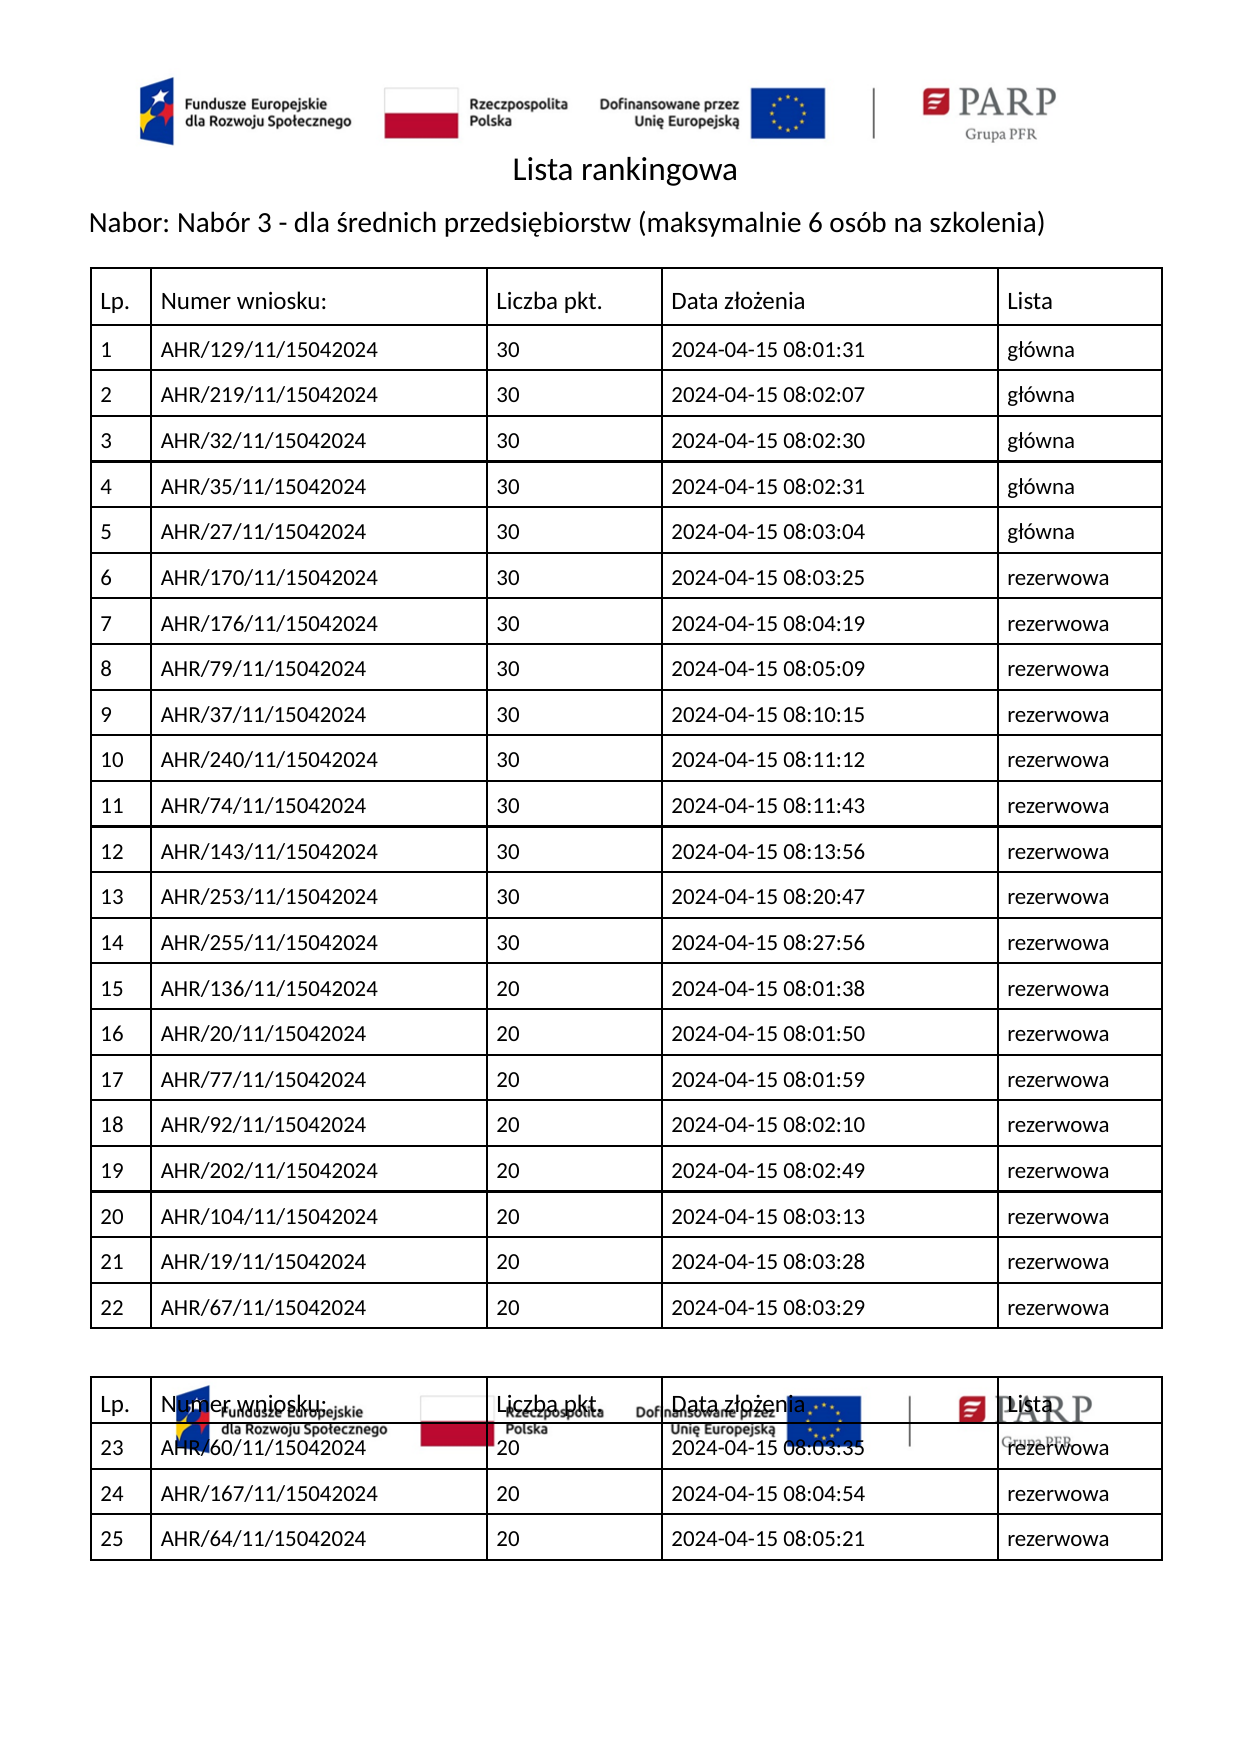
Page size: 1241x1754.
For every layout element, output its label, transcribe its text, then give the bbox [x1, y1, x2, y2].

table_cell 2024-04-15 08:20:47 [663, 873, 997, 917]
table_cell 9 [92, 691, 150, 734]
table_cell AHR/253/11/15042024 [152, 873, 486, 917]
table_cell AHR/104/11/15042024 [152, 1193, 486, 1236]
table_cell AHR/37/11/15042024 [152, 691, 486, 734]
table_cell 20 [488, 1515, 661, 1559]
table_cell 1 [92, 326, 150, 369]
table_cell AHR/240/11/15042024 [152, 736, 486, 780]
table_cell 15 [92, 964, 150, 1008]
table_header Liczba pkt. [488, 1378, 661, 1422]
table_cell 12 [92, 828, 150, 871]
table_cell rezerwowa [999, 873, 1161, 917]
table_cell 30 [488, 417, 661, 460]
table_cell 16 [92, 1010, 150, 1053]
table_cell 2024-04-15 08:03:29 [663, 1284, 997, 1327]
table_cell AHR/20/11/15042024 [152, 1010, 486, 1053]
table_cell rezerwowa [999, 599, 1161, 643]
table_cell 30 [488, 736, 661, 780]
table_cell AHR/64/11/15042024 [152, 1515, 486, 1559]
table_cell AHR/219/11/15042024 [152, 371, 486, 415]
table_cell 20 [92, 1193, 150, 1236]
table_cell 20 [488, 964, 661, 1008]
table_cell 2024-04-15 08:03:04 [663, 508, 997, 552]
table_cell AHR/74/11/15042024 [152, 782, 486, 825]
table_cell 30 [488, 919, 661, 962]
table_cell 2024-04-15 08:02:10 [663, 1101, 997, 1145]
table_cell 11 [92, 782, 150, 825]
table_cell 30 [488, 645, 661, 688]
table_cell rezerwowa [999, 964, 1161, 1008]
table_cell AHR/60/11/15042024 [152, 1424, 486, 1467]
text Lista rankingowa [99, 148, 1152, 188]
table_cell 3 [92, 417, 150, 460]
table_cell główna [999, 508, 1161, 552]
table_cell 20 [488, 1010, 661, 1053]
table_cell 13 [92, 873, 150, 917]
table_cell 30 [488, 599, 661, 643]
table_cell rezerwowa [999, 1424, 1161, 1467]
table_header Numer wniosku: [152, 1378, 486, 1422]
table_cell 14 [92, 919, 150, 962]
table_cell główna [999, 463, 1161, 506]
table_cell główna [999, 417, 1161, 460]
table_cell 2024-04-15 08:01:50 [663, 1010, 997, 1053]
table_cell 20 [488, 1424, 661, 1467]
table_cell AHR/136/11/15042024 [152, 964, 486, 1008]
table_cell rezerwowa [999, 828, 1161, 871]
table_cell AHR/202/11/15042024 [152, 1147, 486, 1190]
table_cell AHR/170/11/15042024 [152, 554, 486, 597]
picture [125, 68, 1071, 148]
table_cell rezerwowa [999, 1515, 1161, 1559]
table_cell 2024-04-15 08:02:49 [663, 1147, 997, 1190]
table_cell 8 [92, 645, 150, 688]
table_cell AHR/67/11/15042024 [152, 1284, 486, 1327]
table_cell 20 [488, 1284, 661, 1327]
table_cell główna [999, 326, 1161, 369]
table_cell 2024-04-15 08:02:31 [663, 463, 997, 506]
table_cell AHR/35/11/15042024 [152, 463, 486, 506]
table_cell rezerwowa [999, 919, 1161, 962]
table_cell 2024-04-15 08:10:15 [663, 691, 997, 734]
table_cell 20 [488, 1147, 661, 1190]
table_cell AHR/167/11/15042024 [152, 1470, 486, 1513]
table_cell 21 [92, 1238, 150, 1282]
table_cell rezerwowa [999, 1147, 1161, 1190]
table_cell 25 [92, 1515, 150, 1559]
table_cell 18 [92, 1101, 150, 1145]
table_cell 6 [92, 554, 150, 597]
table_cell 20 [488, 1056, 661, 1099]
table_cell rezerwowa [999, 1470, 1161, 1513]
table_cell 30 [488, 326, 661, 369]
table_cell 2024-04-15 08:03:25 [663, 554, 997, 597]
table_cell 5 [92, 508, 150, 552]
table_cell AHR/19/11/15042024 [152, 1238, 486, 1282]
table_cell AHR/143/11/15042024 [152, 828, 486, 871]
table_cell 4 [92, 463, 150, 506]
table_cell 10 [92, 736, 150, 780]
table_cell główna [999, 371, 1161, 415]
table_cell 2024-04-15 08:11:12 [663, 736, 997, 780]
table_cell rezerwowa [999, 782, 1161, 825]
table_cell 30 [488, 782, 661, 825]
table_cell 20 [488, 1238, 661, 1282]
table_header Lp. [92, 1378, 150, 1422]
table_header Data złożenia [663, 1378, 997, 1422]
table_cell AHR/176/11/15042024 [152, 599, 486, 643]
table_cell 23 [92, 1424, 150, 1467]
text Nabor: Nabór 3 - dla średnich przedsiębiorstw (maksymalnie 6 osób na szkolenia) [89, 204, 1152, 239]
table_cell rezerwowa [999, 645, 1161, 688]
table_cell 24 [92, 1470, 150, 1513]
table_cell 22 [92, 1284, 150, 1327]
table_cell AHR/129/11/15042024 [152, 326, 486, 369]
table_header Data złożenia [663, 269, 997, 323]
table_cell AHR/79/11/15042024 [152, 645, 486, 688]
table_header Lista [999, 269, 1161, 323]
table_cell rezerwowa [999, 1101, 1161, 1145]
table_cell rezerwowa [999, 1010, 1161, 1053]
table_cell 2024-04-15 08:11:43 [663, 782, 997, 825]
table_cell 2024-04-15 08:05:09 [663, 645, 997, 688]
table_header Lp. [92, 269, 150, 323]
table_header Liczba pkt. [488, 269, 661, 323]
table_cell rezerwowa [999, 554, 1161, 597]
table_cell 30 [488, 828, 661, 871]
table_cell 30 [488, 691, 661, 734]
table_cell 2024-04-15 08:05:21 [663, 1515, 997, 1559]
table_cell 2024-04-15 08:01:38 [663, 964, 997, 1008]
table_cell rezerwowa [999, 736, 1161, 780]
table_cell 30 [488, 371, 661, 415]
table_cell AHR/32/11/15042024 [152, 417, 486, 460]
table_header Numer wniosku: [152, 269, 486, 323]
table_cell 2024-04-15 08:01:59 [663, 1056, 997, 1099]
table_cell 20 [488, 1193, 661, 1236]
table_cell 19 [92, 1147, 150, 1190]
table_cell 2024-04-15 08:02:07 [663, 371, 997, 415]
table_cell 2024-04-15 08:04:19 [663, 599, 997, 643]
table_cell AHR/255/11/15042024 [152, 919, 486, 962]
table_cell 2024-04-15 08:03:28 [663, 1238, 997, 1282]
table_cell 30 [488, 508, 661, 552]
table_cell 2024-04-15 08:27:56 [663, 919, 997, 962]
table_cell rezerwowa [999, 691, 1161, 734]
table_cell 20 [488, 1470, 661, 1513]
table_cell 30 [488, 873, 661, 917]
table_cell AHR/77/11/15042024 [152, 1056, 486, 1099]
table_cell 2024-04-15 08:01:31 [663, 326, 997, 369]
table_cell AHR/27/11/15042024 [152, 508, 486, 552]
table_header Lista [999, 1378, 1161, 1422]
table_cell 2024-04-15 08:03:13 [663, 1193, 997, 1236]
table_cell 2 [92, 371, 150, 415]
table_cell 7 [92, 599, 150, 643]
table_cell 2024-04-15 08:02:30 [663, 417, 997, 460]
table_cell 2024-04-15 08:04:54 [663, 1470, 997, 1513]
table_cell 17 [92, 1056, 150, 1099]
table_cell rezerwowa [999, 1193, 1161, 1236]
table_cell 30 [488, 554, 661, 597]
table_cell 2024-04-15 08:13:56 [663, 828, 997, 871]
table_cell 20 [488, 1101, 661, 1145]
table_cell rezerwowa [999, 1238, 1161, 1282]
table_cell 30 [488, 463, 661, 506]
table_cell 2024-04-15 08:03:35 [663, 1424, 997, 1467]
table_cell rezerwowa [999, 1056, 1161, 1099]
table_cell AHR/92/11/15042024 [152, 1101, 486, 1145]
table_cell rezerwowa [999, 1284, 1161, 1327]
